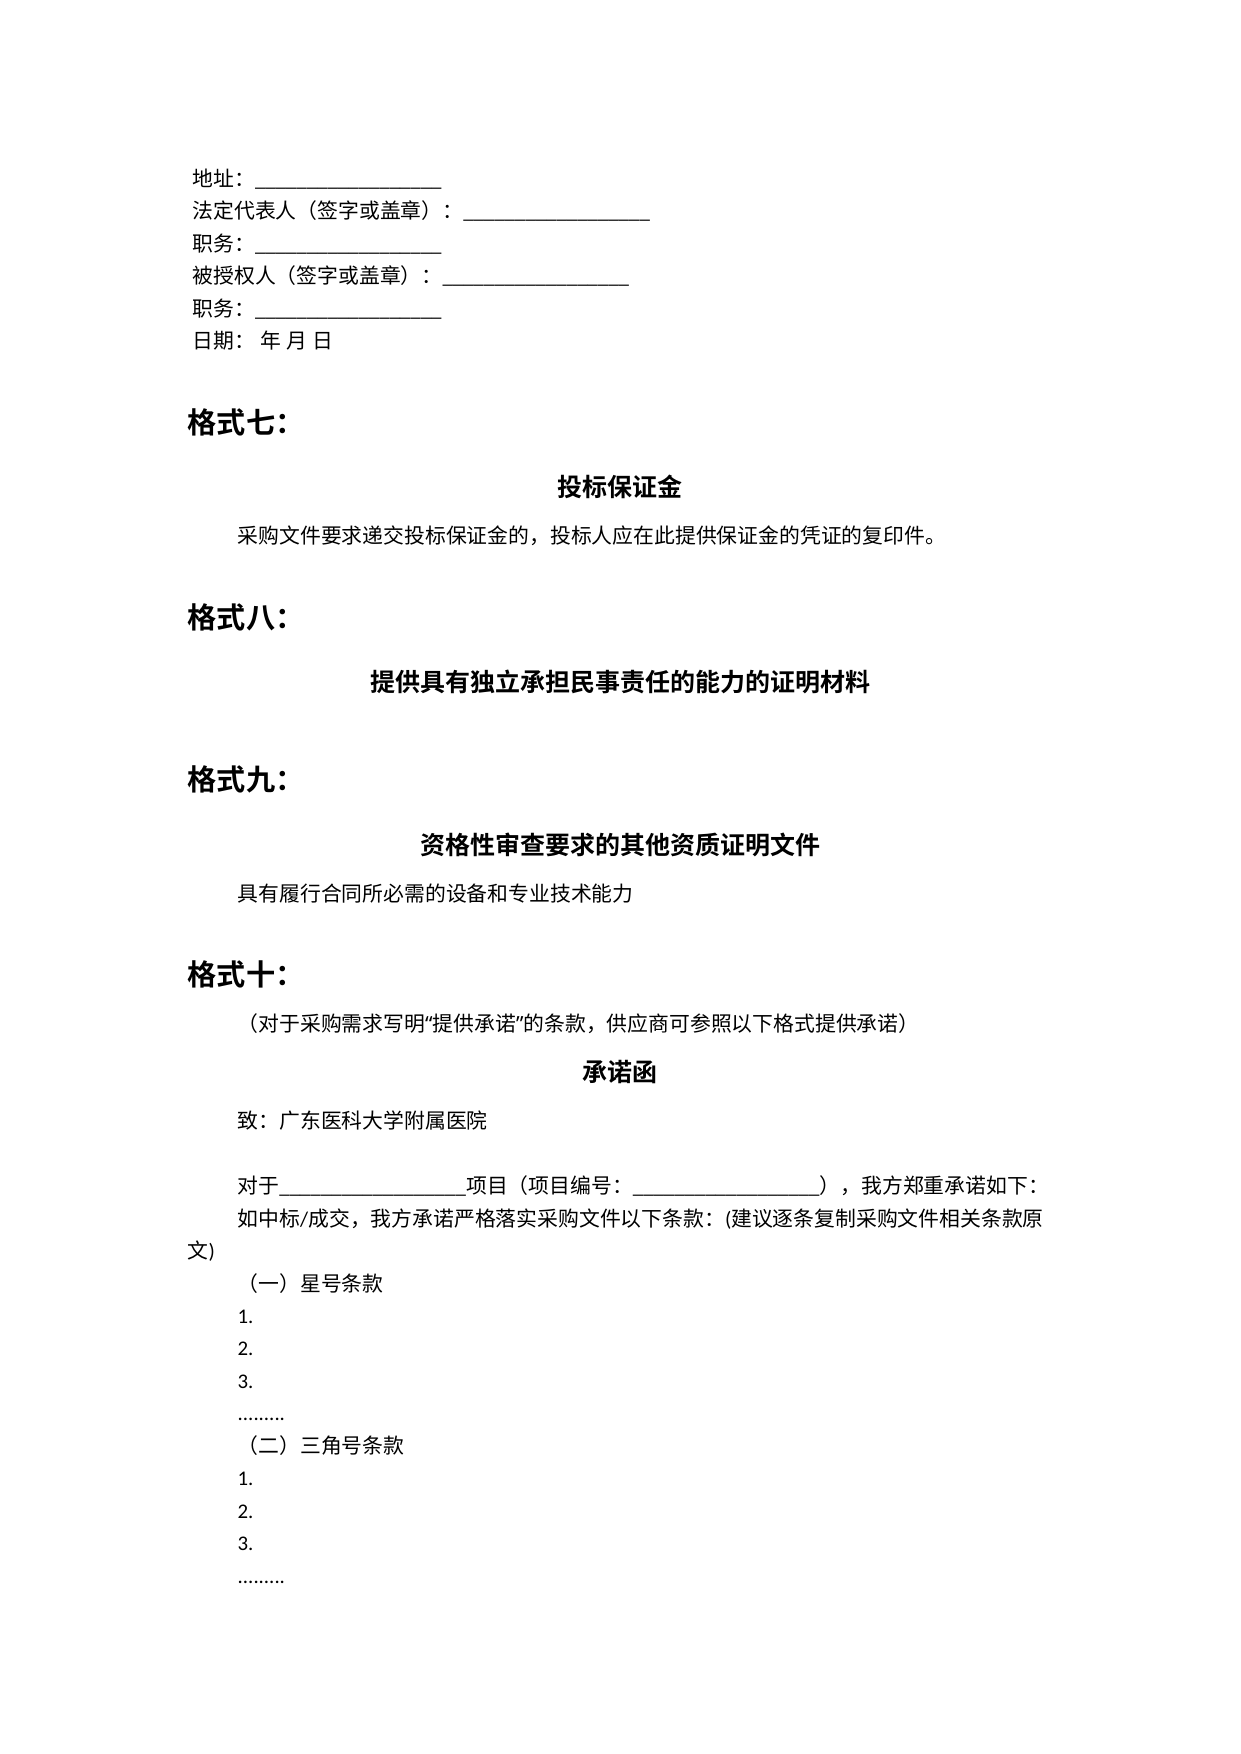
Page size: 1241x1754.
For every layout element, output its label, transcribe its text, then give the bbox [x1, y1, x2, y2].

text 承诺函 [187, 1039, 1053, 1104]
text 日期： 年 月 日 [187, 324, 1053, 357]
text 格式七： [187, 389, 1053, 454]
text 1. [187, 1462, 1053, 1494]
text 投标保证金 [187, 454, 1053, 519]
text 3. [187, 1527, 1053, 1559]
text 2. [187, 1494, 1053, 1527]
text 提供具有独立承担民事责任的能力的证明材料 [187, 649, 1053, 714]
text 格式八： [187, 584, 1053, 649]
text 法定代表人（签字或盖章）：__________________ [187, 194, 1053, 227]
text 对于__________________项目（项目编号：__________________），我方郑重承诺如下： [187, 1169, 1053, 1202]
text 职务：__________________ [187, 292, 1053, 324]
text 1. [187, 1299, 1053, 1332]
text 采购文件要求递交投标保证金的，投标人应在此提供保证金的凭证的复印件。 [187, 519, 1053, 552]
text 格式十： [187, 942, 1053, 1007]
text 资格性审查要求的其他资质证明文件 [187, 812, 1053, 877]
text （对于采购需求写明“提供承诺”的条款，供应商可参照以下格式提供承诺） [187, 1007, 1053, 1039]
text 地址：__________________ [187, 162, 1053, 194]
text 具有履行合同所必需的设备和专业技术能力 [187, 877, 1053, 909]
text ......... [187, 1397, 1053, 1429]
text 被授权人（签字或盖章）：__________________ [187, 259, 1053, 292]
text 致：广东医科大学附属医院 [187, 1104, 1053, 1169]
text （二）三角号条款 [187, 1429, 1053, 1462]
text 3. [187, 1364, 1053, 1397]
text 如中标/成交，我方承诺严格落实采购文件以下条款：(建议逐条复制采购文件相关条款原文) [187, 1202, 1053, 1267]
text （一）星号条款 [187, 1267, 1053, 1299]
text 2. [187, 1332, 1053, 1364]
text 职务：__________________ [187, 227, 1053, 259]
text ......... [187, 1559, 1053, 1592]
text 格式九： [187, 747, 1053, 812]
